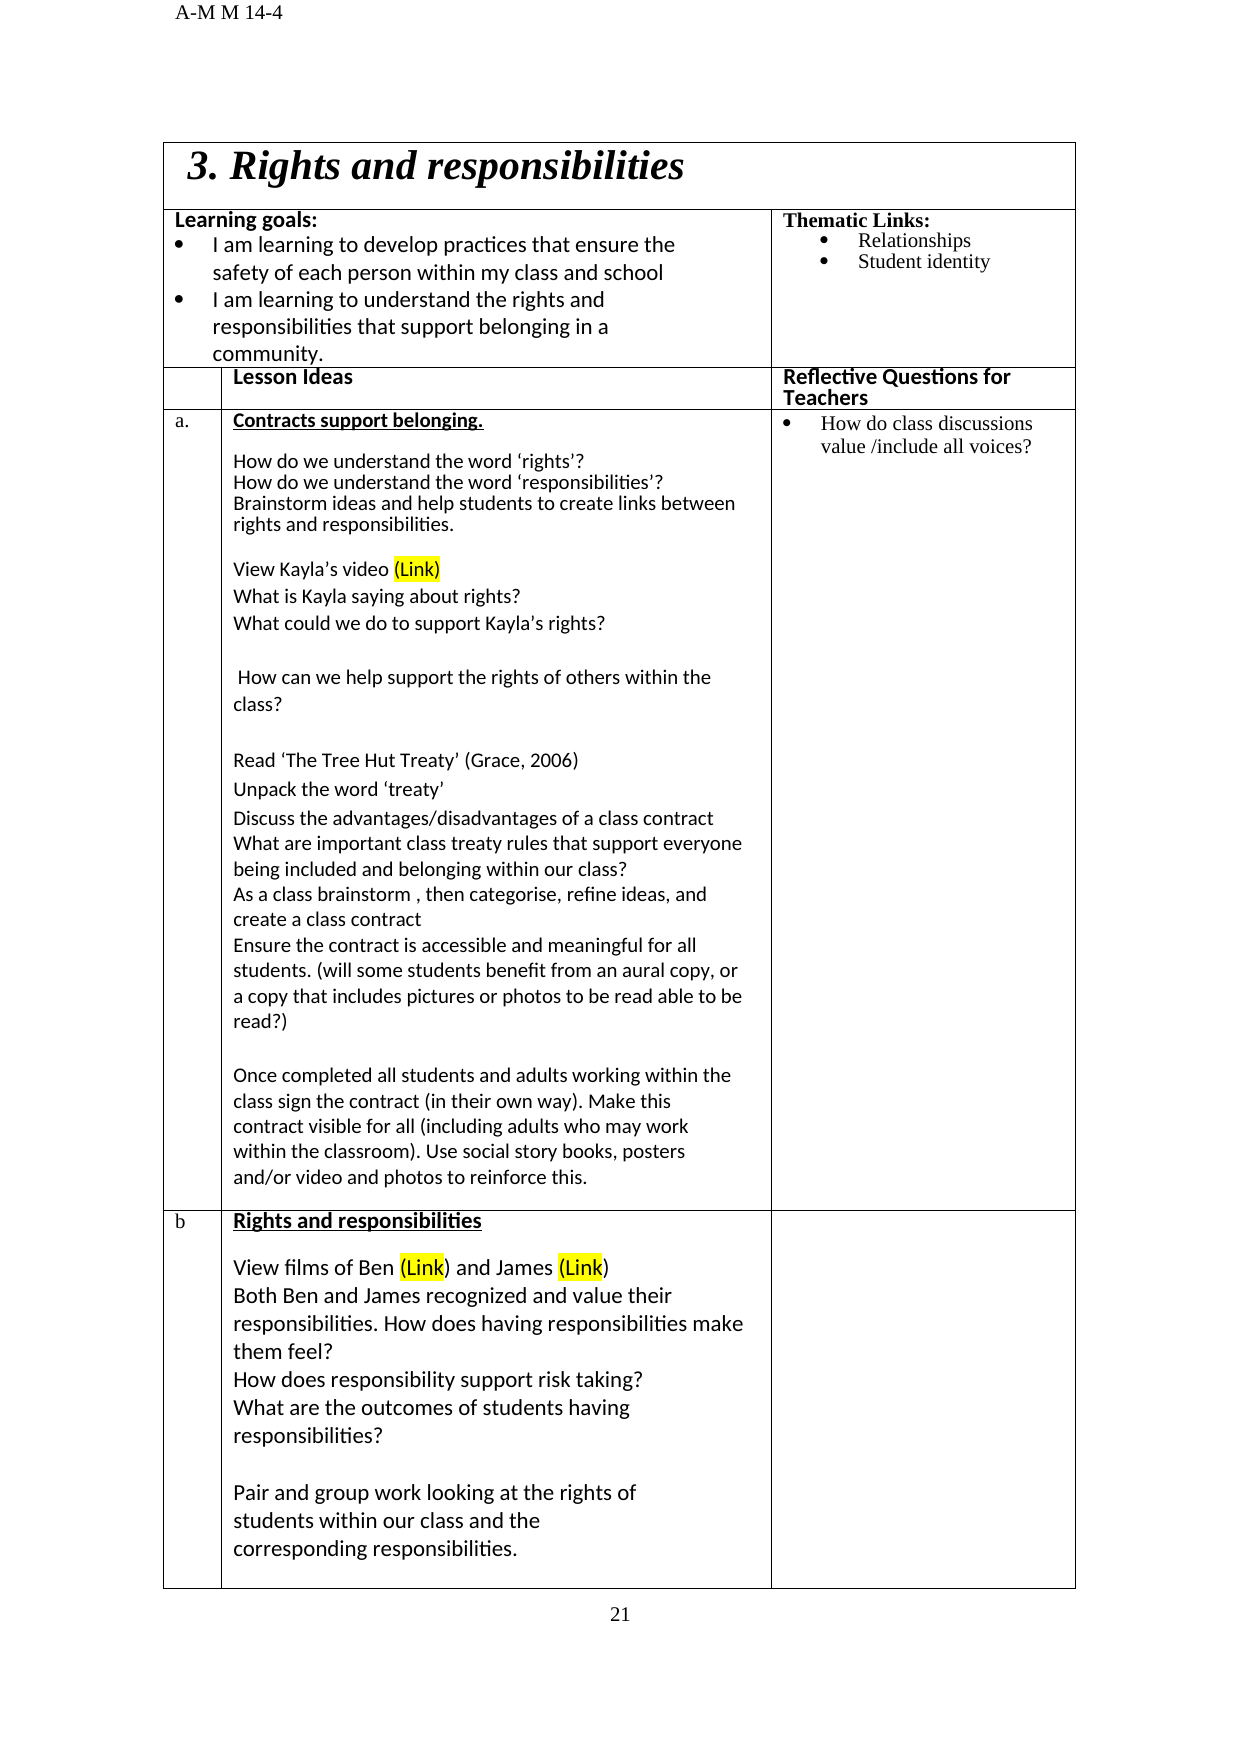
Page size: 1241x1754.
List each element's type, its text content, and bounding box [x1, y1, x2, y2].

table_cell [772, 1211, 1075, 1588]
table_cell a. [164, 410, 221, 1210]
table_cell Contracts support belonging. How do we understand the word ‘rights’? How do we understand the word ‘responsibilities’? Brainstorm ideas and help students to create links between rights and responsibilities. View Kayla’s video (Link) What is Kayla saying about rights? What could we do to support Kayla’s rights? How can we help support the rights of others within the class? Read ‘The Tree Hut Treaty’ (Grace, 2006) Unpack the word ‘treaty’ Discuss the advantages/disadvantages of a class contract What are important class treaty rules that support everyone being included and belonging within our class? As a class brainstorm , then categorise, refine ideas, and create a class contract Ensure the contract is accessible and meaningful for all students. (will some students benefit from an aural copy, or a copy that includes pictures or photos to be read able to be read?) Once completed all students and adults working within the class sign the contract (in their own way). Make this contract visible for all (including adults who may work within the classroom). Use social story books, posters and/or video and photos to reinforce this. [222, 410, 771, 1210]
table_cell Reflective Questions for Teachers [772, 368, 1075, 409]
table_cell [222, 1211, 771, 1588]
table_cell Learning goals: I am learning to develop practices that ensure the safety of each person within my class and school I am learning to understand the rights and responsibilities that support belonging in a community. [164, 210, 771, 367]
table_cell Lesson Ideas [222, 368, 771, 409]
table_cell [164, 368, 221, 409]
table_cell Thematic Links: Relationships Student identity [772, 210, 1075, 367]
table_cell b [164, 1211, 221, 1588]
table_cell How do class discussions value /include all voices? [772, 410, 1075, 1210]
table_header 3. Rights and responsibilities [164, 143, 1075, 209]
